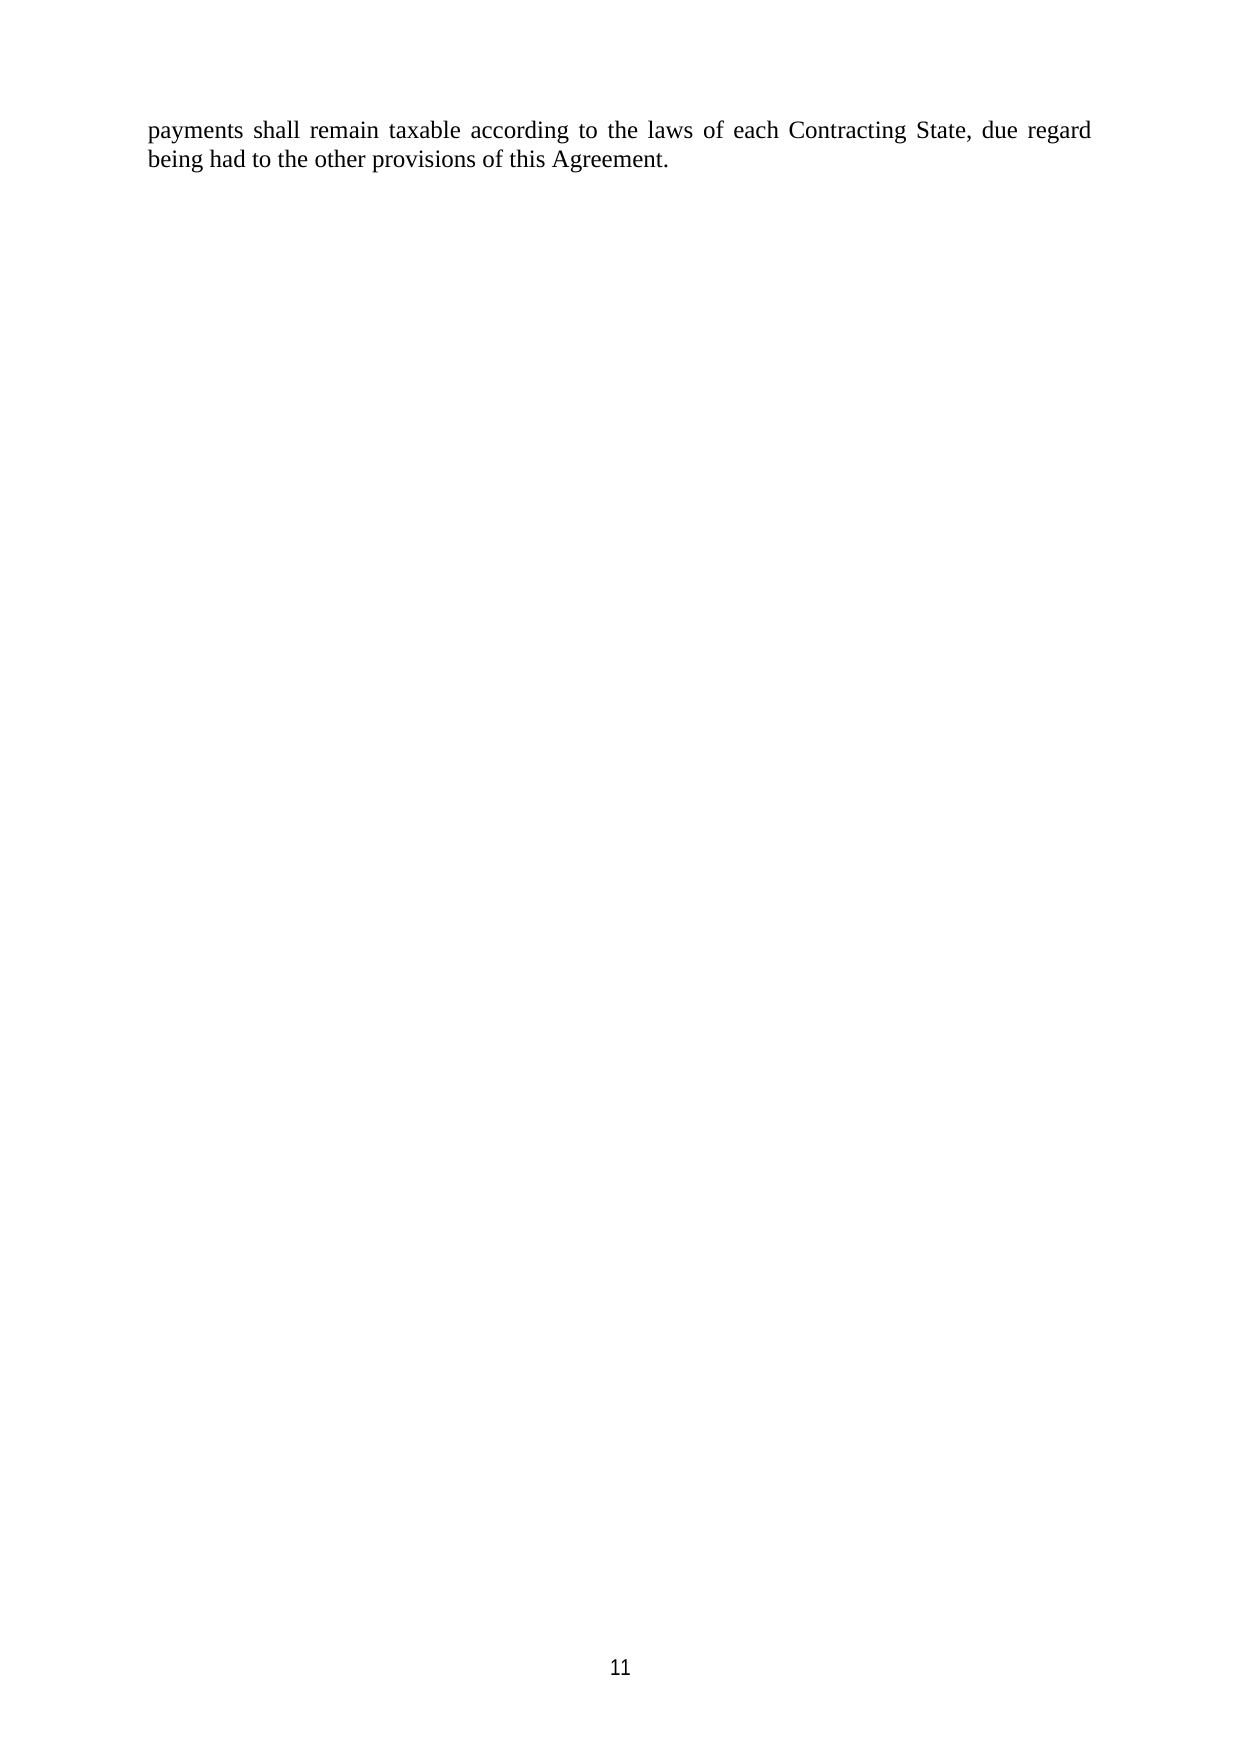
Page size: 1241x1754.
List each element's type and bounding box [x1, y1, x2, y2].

text [148, 115, 1093, 173]
